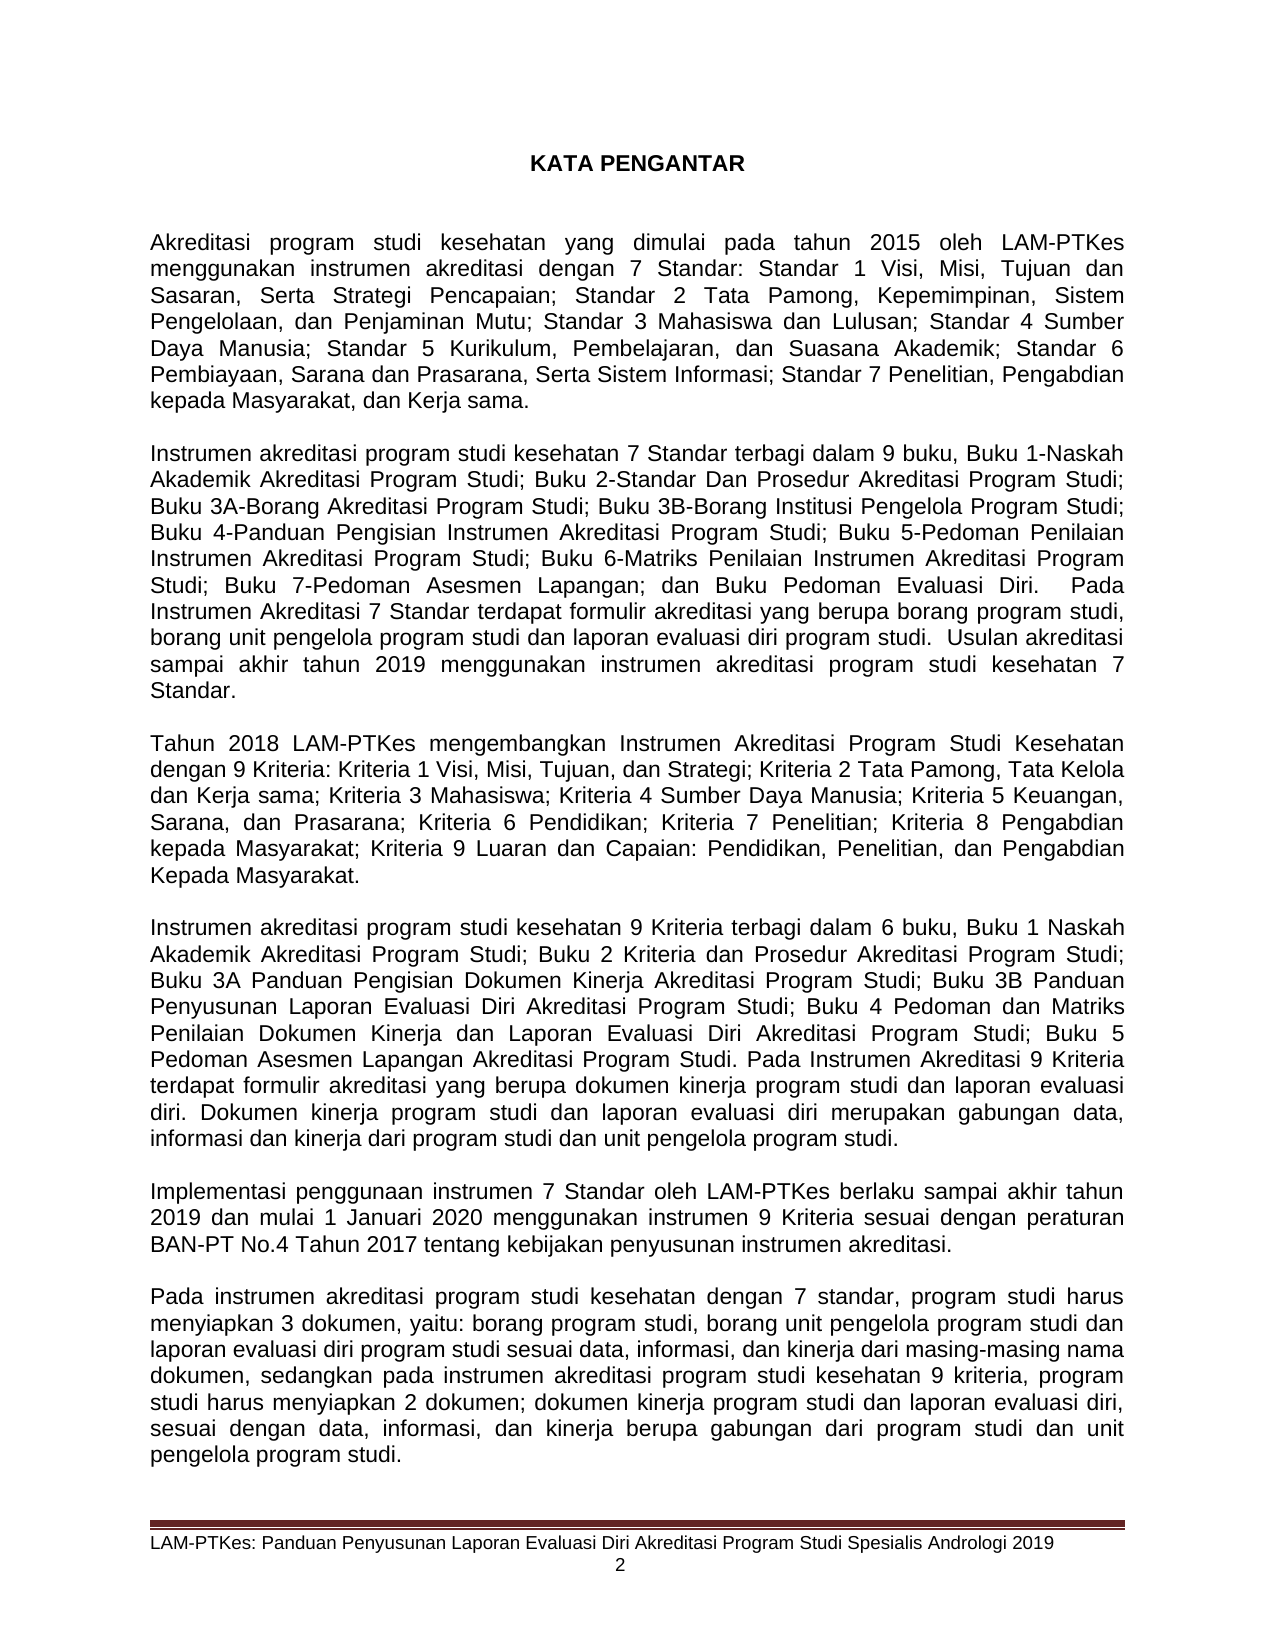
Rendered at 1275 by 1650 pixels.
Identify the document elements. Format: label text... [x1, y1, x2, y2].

text Instrumen akreditasi program studi kesehatan 9 Kriteria terbagi dalam 6 buku, Buku 1 Naskah Akademik Akreditasi Program Studi; Buku 2 Kriteria dan Prosedur Akreditasi Program Studi; Buku 3A Panduan Pengisian Dokumen Kinerja Akreditasi Program Studi; Buku 3B Panduan Penyusunan Laporan Evaluasi Diri Akreditasi Program Studi; Buku 4 Pedoman dan Matriks Penilaian Dokumen Kinerja dan Laporan Evaluasi Diri Akreditasi Program Studi; Buku 5 Pedoman Asesmen Lapangan Akreditasi Program Studi. Pada Instrumen Akreditasi 9 Kriteria terdapat formulir akreditasi yang berupa dokumen kinerja program studi dan laporan evaluasi diri. Dokumen kinerja program studi dan laporan evaluasi diri merupakan gabungan data, informasi dan kinerja dari program studi dan unit pengelola program studi. [150, 914, 1125, 1151]
text Pada instrumen akreditasi program studi kesehatan dengan 7 standar, program studi harus menyiapkan 3 dokumen, yaitu: borang program studi, borang unit pengelola program studi dan laporan evaluasi diri program studi sesuai data, informasi, dan kinerja dari masing-masing nama dokumen, sedangkan pada instrumen akreditasi program studi kesehatan 9 kriteria, program studi harus menyiapkan 2 dokumen; dokumen kinerja program studi dan laporan evaluasi diri, sesuai dengan data, informasi, dan kinerja berupa gabungan dari program studi dan unit pengelola program studi. [150, 1283, 1125, 1468]
text Tahun 2018 LAM-PTKes mengembangkan Instrumen Akreditasi Program Studi Kesehatan dengan 9 Kriteria: Kriteria 1 Visi, Misi, Tujuan, dan Strategi; Kriteria 2 Tata Pamong, Tata Kelola dan Kerja sama; Kriteria 3 Mahasiswa; Kriteria 4 Sumber Daya Manusia; Kriteria 5 Keuangan, Sarana, dan Prasarana; Kriteria 6 Pendidikan; Kriteria 7 Penelitian; Kriteria 8 Pengabdian kepada Masyarakat; Kriteria 9 Luaran dan Capaian: Pendidikan, Penelitian, dan Pengabdian Kepada Masyarakat. [150, 730, 1125, 888]
text Implementasi penggunaan instrumen 7 Standar oleh LAM-PTKes berlaku sampai akhir tahun 2019 dan mulai 1 Januari 2020 menggunakan instrumen 9 Kriteria sesuai dengan peraturan BAN-PT No.4 Tahun 2017 tentang kebijakan penyusunan instrumen akreditasi. [150, 1178, 1125, 1257]
subtitle KATA PENGANTAR [150, 150, 1125, 176]
text Instrumen akreditasi program studi kesehatan 7 Standar terbagi dalam 9 buku, Buku 1-Naskah Akademik Akreditasi Program Studi; Buku 2-Standar Dan Prosedur Akreditasi Program Studi; Buku 3A-Borang Akreditasi Program Studi; Buku 3B-Borang Institusi Pengelola Program Studi; Buku 4-Panduan Pengisian Instrumen Akreditasi Program Studi; Buku 5-Pedoman Penilaian Instrumen Akreditasi Program Studi; Buku 6-Matriks Penilaian Instrumen Akreditasi Program Studi; Buku 7-Pedoman Asesmen Lapangan; dan Buku Pedoman Evaluasi Diri. Pada Instrumen Akreditasi 7 Standar terdapat formulir akreditasi yang berupa borang program studi, borang unit pengelola program studi dan laporan evaluasi diri program studi. Usulan akreditasi sampai akhir tahun 2019 menggunakan instrumen akreditasi program studi kesehatan 7 Standar. [150, 440, 1125, 703]
text Akreditasi program studi kesehatan yang dimulai pada tahun 2015 oleh LAM-PTKes menggunakan instrumen akreditasi dengan 7 Standar: Standar 1 Visi, Misi, Tujuan dan Sasaran, Serta Strategi Pencapaian; Standar 2 Tata Pamong, Kepemimpinan, Sistem Pengelolaan, dan Penjaminan Mutu; Standar 3 Mahasiswa dan Lulusan; Standar 4 Sumber Daya Manusia; Standar 5 Kurikulum, Pembelajaran, dan Suasana Akademik; Standar 6 Pembiayaan, Sarana dan Prasarana, Serta Sistem Informasi; Standar 7 Penelitian, Pengabdian kepada Masyarakat, dan Kerja sama. [150, 229, 1125, 413]
